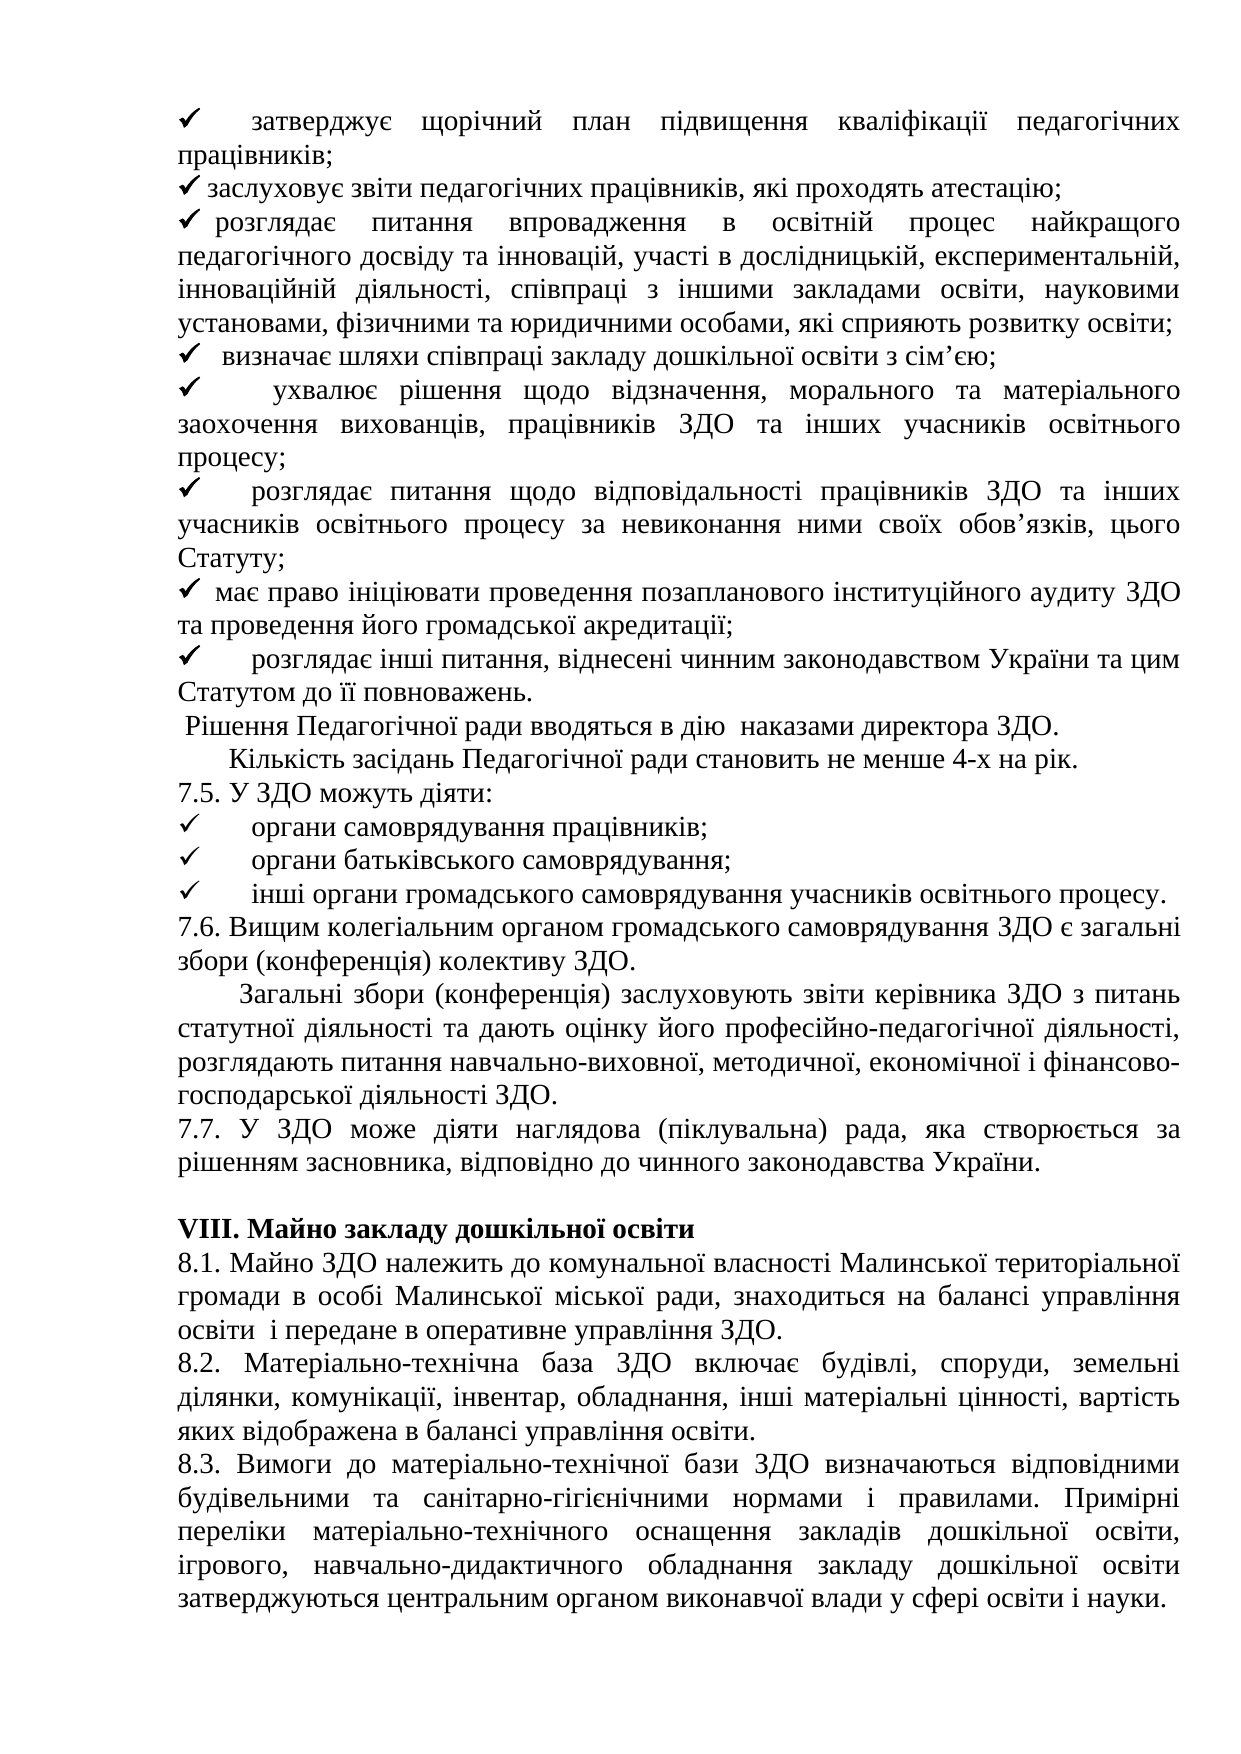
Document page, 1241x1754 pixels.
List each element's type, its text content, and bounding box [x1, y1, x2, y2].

text 7.5. У ЗДО можуть діяти: [177, 775, 1181, 809]
list має право ініціювати проведення позапланового інституційного аудиту ЗДО та проведення його громадської акредитації; [177, 574, 1181, 641]
list затверджує щорічний план підвищення кваліфікації педагогічних працівників; [177, 103, 1181, 171]
text VIII. Майно закладу дошкільної освіти [177, 1211, 1181, 1245]
text 8.3. Вимоги до матеріально-технічної бази ЗДО визначаються відповідними будівельними та санітарно-гігієнічними нормами і правилами. Примірні переліки матеріально-технічного оснащення закладів дошкільної освіти, ігрового, навчально-дидактичного обладнання закладу дошкільної освіти затверджуються центральним органом виконавчої влади у сфері освіти і науки. [177, 1446, 1181, 1614]
list інші органи громадського самоврядування учасників освітнього процесу. [177, 876, 1181, 909]
list заслуховує звіти педагогічних працівників, які проходять атестацію; [177, 171, 1181, 204]
list розглядає питання впровадження в освітній процес найкращого педагогічного досвіду та інновацій, участі в дослідницькій, експериментальній, інноваційній діяльності, співпраці з іншими закладами освіти, науковими установами, фізичними та юридичними особами, які сприяють розвитку освіти; [177, 204, 1181, 338]
text Загальні збори (конференція) заслуховують звіти керівника ЗДО з питань статутної діяльності та дають оцінку його професійно-педагогічної діяльності, розглядають питання навчально-виховної, методичної, економічної і фінансово-господарської діяльності ЗДО. [177, 977, 1181, 1111]
text 8.1. Майно ЗДО належить до комунальної власності Малинської територіальної громади в особі Малинської міської ради, знаходиться на балансі управління освіти і передане в оперативне управління ЗДО. [177, 1245, 1181, 1346]
text 7.6. Вищим колегіальним органом громадського самоврядування ЗДО є загальні збори (конференція) колективу ЗДО. [177, 909, 1181, 977]
text 8.2. Матеріально-технічна база ЗДО включає будівлі, споруди, земельні ділянки, комунікації, інвентар, обладнання, інші матеріальні цінності, вартість яких відображена в балансі управління освіти. [177, 1346, 1181, 1446]
list органи батьківського самоврядування; [177, 842, 1181, 876]
text Рішення Педагогічної ради вводяться в дію наказами директора ЗДО. [177, 708, 1181, 742]
text 7.7. У ЗДО може діяти наглядова (піклувальна) рада, яка створюється за рішенням засновника, відповідно до чинного законодавства України. [177, 1111, 1181, 1178]
list ухвалює рішення щодо відзначення, морального та матеріального заохочення вихованців, працівників ЗДО та інших учасників освітнього процесу; [177, 372, 1181, 473]
list органи самоврядування працівників; [177, 809, 1181, 842]
text Кількість засідань Педагогічної ради становить не менше 4-х на рік. [177, 742, 1181, 775]
list розглядає питання щодо відповідальності працівників ЗДО та інших учасників освітнього процесу за невиконання ними своїх обов’язків, цього Статуту; [177, 473, 1181, 574]
list розглядає інші питання, віднесені чинним законодавством України та цим Статутом до її повноважень. [177, 641, 1181, 708]
list визначає шляхи співпраці закладу дошкільної освіти з сім’єю; [177, 338, 1181, 372]
